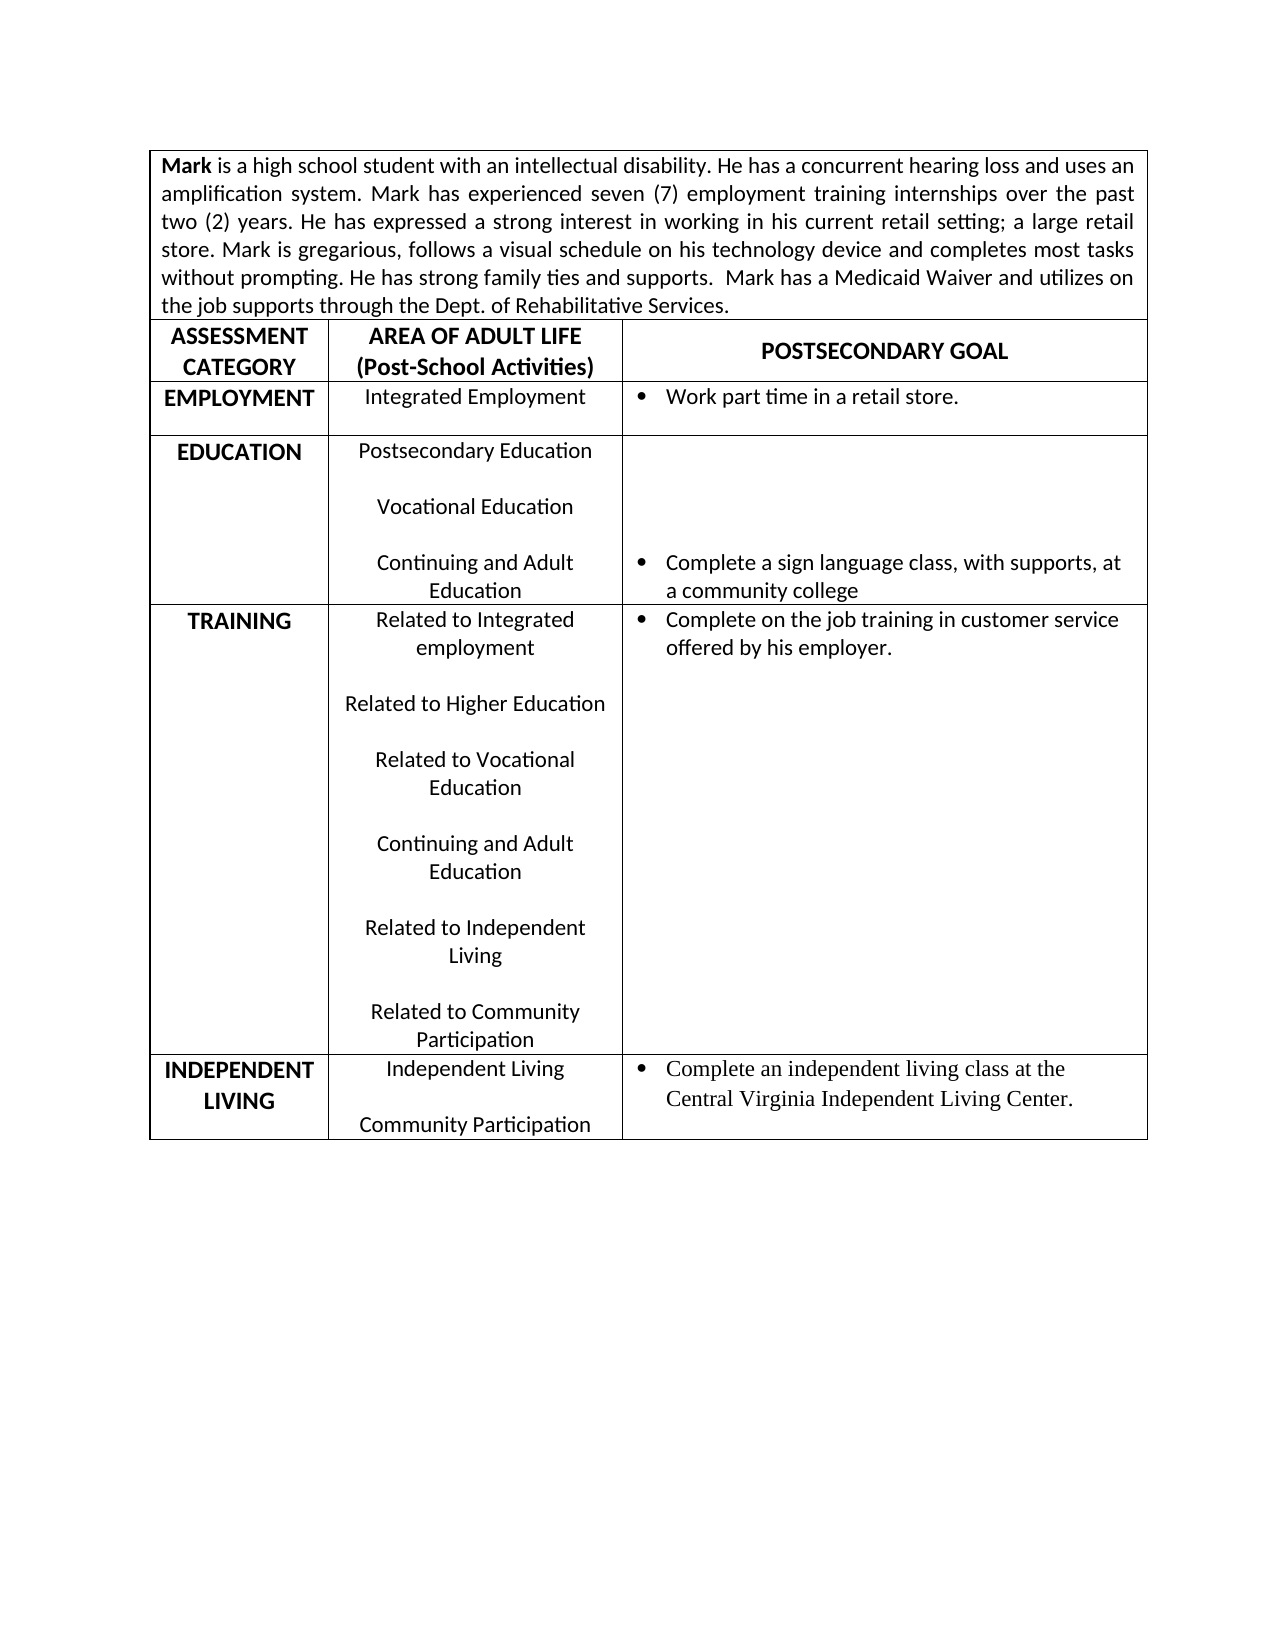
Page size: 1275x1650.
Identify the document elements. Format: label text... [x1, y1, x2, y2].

table_cell Postsecondary Education Vocational Education Continuing and Adult Education [329, 436, 622, 604]
table_cell AREA OF ADULT LIFE (Post-School Activities) [329, 320, 622, 381]
table_cell INDEPENDENT LIVING [151, 1055, 328, 1139]
table_cell Work part time in a retail store. [623, 382, 1147, 435]
table_cell Complete a sign language class, with supports, at a community college [623, 436, 1147, 604]
table_cell EMPLOYMENT [151, 382, 328, 435]
table_header Mark is a high school student with an intellectual disability. He has a concurrent hearing loss and uses an amplification system. Mark has experienced seven (7) employment training internships over the past two (2) years. He has expressed a strong interest in working in his current retail setting; a large retail store. Mark is gregarious, follows a visual schedule on his technology device and completes most tasks without prompting. He has strong family ties and supports. Mark has a Medicaid Waiver and utilizes on the job supports through the Dept. of Rehabilitative Services. [151, 151, 1147, 319]
table_cell Integrated Employment [329, 382, 622, 435]
table_cell Complete an independent living class at the Central Virginia Independent Living Center. [623, 1055, 1147, 1139]
table_cell Complete on the job training in customer service offered by his employer. [623, 605, 1147, 1053]
table_cell Independent Living Community Participation [329, 1055, 622, 1139]
table_cell EDUCATION [151, 436, 328, 604]
table_cell POSTSECONDARY GOAL [623, 320, 1147, 381]
table_cell Related to Integrated employment Related to Higher Education Related to Vocational Education Continuing and Adult Education Related to Independent Living Related to Community Participation [329, 605, 622, 1053]
table_cell TRAINING [151, 605, 328, 1053]
table_cell ASSESSMENT CATEGORY [151, 320, 328, 381]
